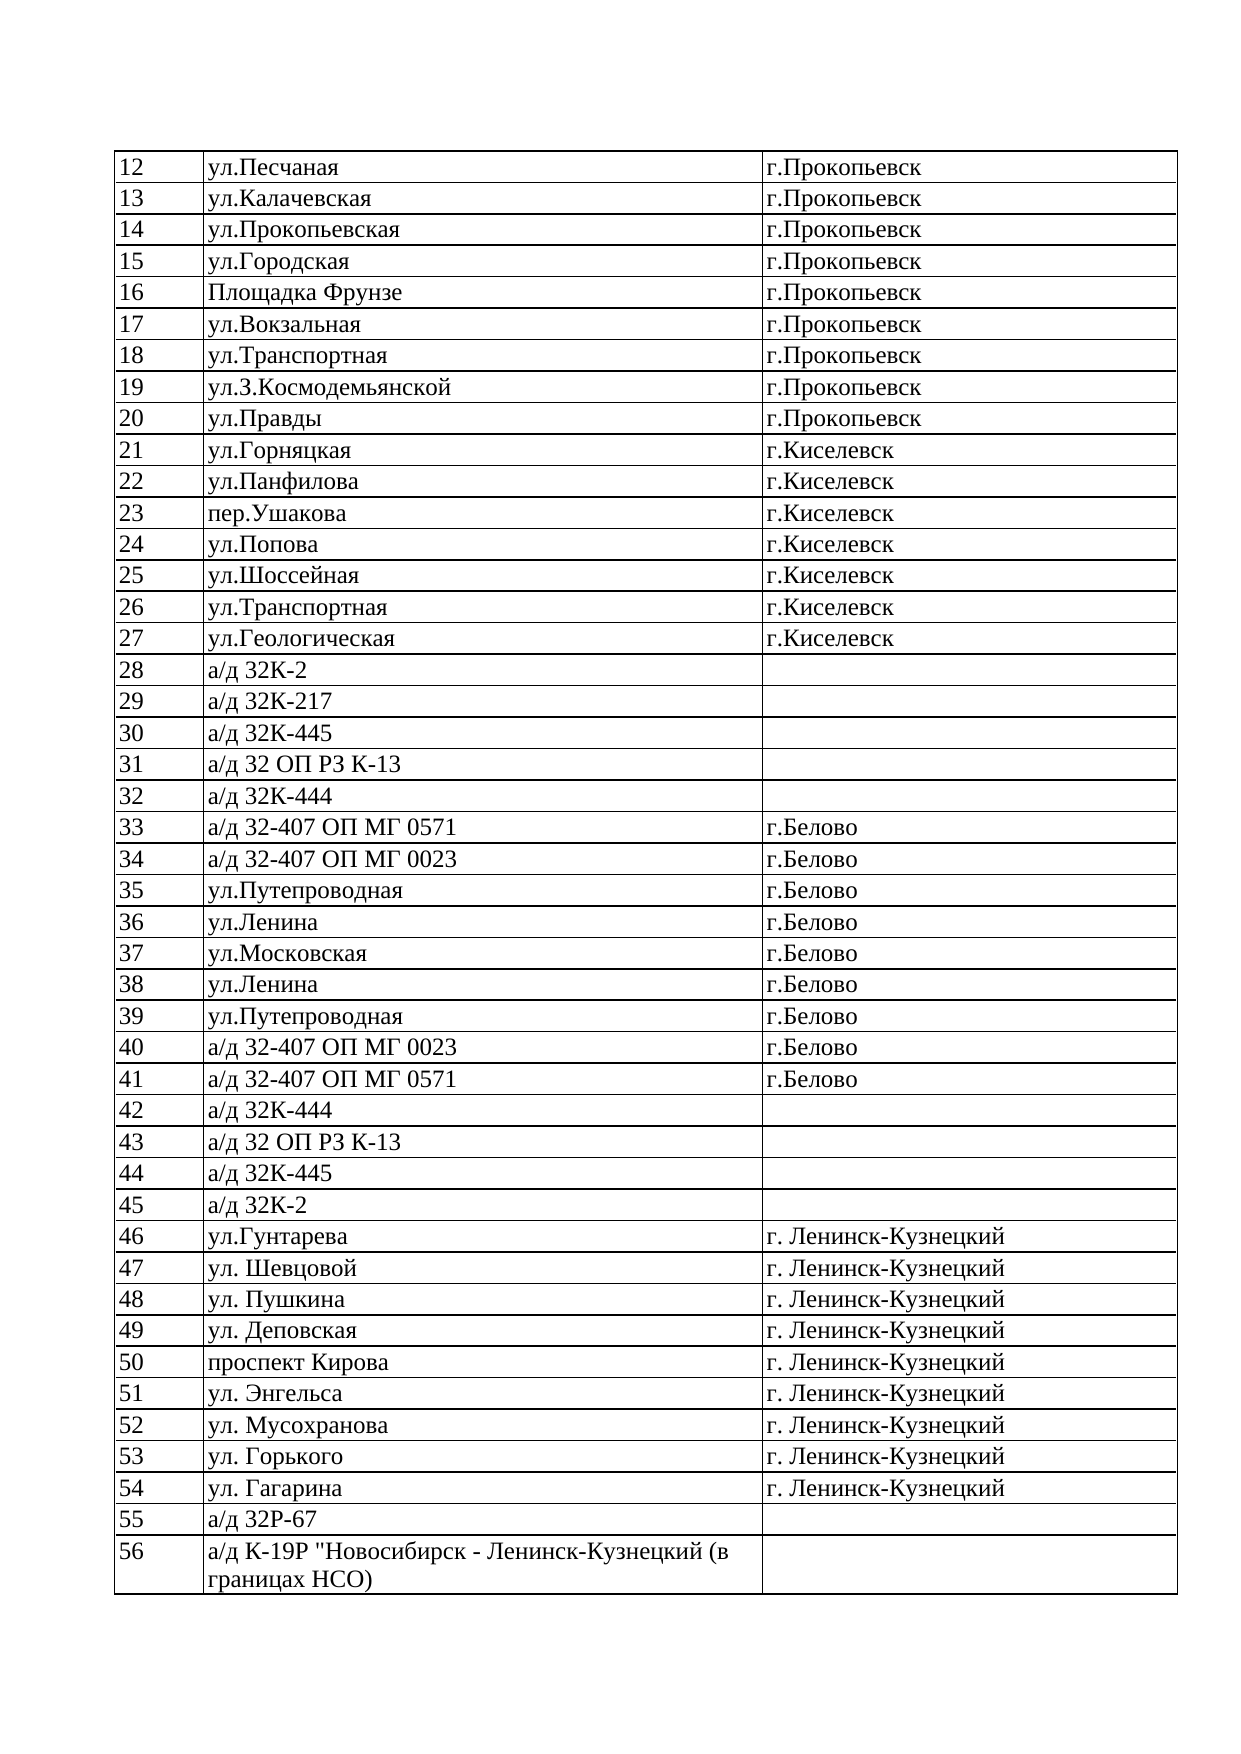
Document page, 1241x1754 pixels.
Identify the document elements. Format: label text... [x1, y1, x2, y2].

table_cell 32 [115, 780, 203, 811]
table_cell г.Киселевск [763, 590, 1177, 622]
table_cell г. Ленинск-Кузнецкий [763, 1377, 1177, 1408]
table_cell ул.Шоссейная [204, 561, 762, 590]
table_cell а/д 32К-2 [204, 1190, 762, 1219]
table_cell ул.Попова [204, 529, 762, 559]
table_cell 41 [115, 1063, 203, 1094]
table_cell [763, 748, 1177, 779]
table_cell 12 [115, 152, 203, 181]
table_cell 34 [115, 843, 203, 873]
table_cell [763, 1503, 1177, 1534]
table_cell ул.Путепроводная [204, 875, 762, 905]
table_cell 13 [115, 183, 203, 213]
table_cell 26 [115, 591, 203, 622]
table_cell г.Белово [763, 905, 1177, 936]
table_cell 16 [115, 277, 203, 307]
table_cell а/д 32-407 ОП МГ 0023 [204, 1032, 762, 1062]
table_cell [763, 1157, 1177, 1188]
table_cell 15 [115, 245, 203, 276]
table_cell 21 [115, 434, 203, 464]
table_cell 45 [115, 1189, 203, 1219]
table_cell [763, 653, 1177, 685]
table_cell 36 [115, 906, 203, 936]
table_cell г. Ленинск-Кузнецкий [763, 1471, 1177, 1503]
table_cell г.Белово [763, 1062, 1177, 1094]
table_cell а/д 32-407 ОП МГ 0571 [204, 1064, 762, 1094]
table_cell г. Ленинск-Кузнецкий [763, 1283, 1177, 1314]
table_cell 47 [115, 1252, 203, 1282]
table_cell 56 [115, 1535, 203, 1593]
table_cell ул.Путепроводная [204, 1001, 762, 1031]
table_cell ул.Московская [204, 938, 762, 968]
table_cell г.Белово [763, 1031, 1177, 1062]
table_cell г.Прокопьевск [763, 152, 1177, 181]
table_cell ул. Мусохранова [204, 1410, 762, 1440]
table_cell 49 [115, 1315, 203, 1345]
table_cell ул.Транспортная [204, 592, 762, 622]
table_cell [763, 1188, 1177, 1219]
table_cell 18 [115, 340, 203, 370]
table_cell ул.Песчаная [204, 152, 762, 181]
table_cell а/д К-19Р "Новосибирск - Ленинск-Кузнецкий (в границах НСО) [204, 1536, 762, 1593]
table_cell 27 [115, 623, 203, 653]
table_cell 51 [115, 1378, 203, 1408]
table_cell 43 [115, 1126, 203, 1157]
table_cell г.Белово [763, 968, 1177, 999]
table_cell [763, 1534, 1177, 1593]
table_cell 19 [115, 371, 203, 402]
table_cell ул.Городская [204, 246, 762, 276]
table_cell 30 [115, 717, 203, 748]
table_cell г.Прокопьевск [763, 370, 1177, 402]
table_cell 28 [115, 654, 203, 685]
table_cell г.Прокопьевск [763, 213, 1177, 244]
table_cell 31 [115, 749, 203, 779]
table_cell г.Белово [763, 874, 1177, 905]
table_cell [763, 716, 1177, 748]
table_cell 52 [115, 1409, 203, 1440]
table_cell а/д 32К-217 [204, 686, 762, 716]
table_cell 40 [115, 1032, 203, 1062]
table_cell 17 [115, 308, 203, 339]
table_cell [763, 1094, 1177, 1125]
table_cell проспект Кирова [204, 1347, 762, 1377]
table_cell ул.Геологическая [204, 623, 762, 653]
table_cell г.Белово [763, 842, 1177, 873]
table_cell г.Прокопьевск [763, 244, 1177, 276]
table_cell г.Прокопьевск [763, 402, 1177, 433]
table_cell ул.Ленина [204, 970, 762, 999]
table_cell [763, 779, 1177, 811]
table_cell 33 [115, 812, 203, 842]
table_cell г.Прокопьевск [763, 307, 1177, 339]
table_cell 46 [115, 1221, 203, 1251]
table_cell г.Киселевск [763, 465, 1177, 496]
table_cell г. Ленинск-Кузнецкий [763, 1251, 1177, 1282]
table_cell ул.Ленина [204, 907, 762, 936]
table_cell 48 [115, 1284, 203, 1314]
table_cell ул. Деповская [204, 1316, 762, 1345]
table_cell 42 [115, 1095, 203, 1125]
table_cell ул. Энгельса [204, 1378, 762, 1408]
table_cell а/д 32 ОП РЗ К-13 [204, 749, 762, 779]
table_cell ул.Прокопьевская [204, 215, 762, 244]
table_cell г.Киселевск [763, 528, 1177, 559]
table_cell ул. Гагарина [204, 1473, 762, 1503]
table_cell 25 [115, 560, 203, 590]
table_cell а/д 32К-2 [204, 655, 762, 685]
table_cell 29 [115, 686, 203, 716]
table_cell ул.Гунтарева [204, 1221, 762, 1251]
table_cell 37 [115, 938, 203, 968]
table_cell ул.Панфилова [204, 466, 762, 496]
table_cell а/д 32К-445 [204, 718, 762, 748]
table_cell г.Киселевск [763, 559, 1177, 590]
table_cell [763, 685, 1177, 716]
table_cell Площадка Фрунзе [204, 277, 762, 307]
table_cell г.Киселевск [763, 433, 1177, 464]
table_cell пер.Ушакова [204, 498, 762, 527]
table_cell ул.Правды [204, 403, 762, 433]
table_cell г.Белово [763, 936, 1177, 968]
table_cell 20 [115, 403, 203, 433]
table_cell 53 [115, 1441, 203, 1471]
table_cell ул.Вокзальная [204, 309, 762, 339]
table_cell ул. Пушкина [204, 1284, 762, 1314]
table_cell 39 [115, 1000, 203, 1031]
table_cell а/д 32-407 ОП МГ 0571 [204, 812, 762, 842]
table_cell ул.Горняцкая [204, 435, 762, 464]
table_cell г.Киселевск [763, 622, 1177, 653]
table_cell г. Ленинск-Кузнецкий [763, 1314, 1177, 1345]
table_cell 23 [115, 497, 203, 527]
table_cell а/д 32К-444 [204, 1095, 762, 1125]
table_cell ул.З.Космодемьянской [204, 372, 762, 402]
table_cell 24 [115, 529, 203, 559]
table_cell 44 [115, 1158, 203, 1188]
table_cell г. Ленинск-Кузнецкий [763, 1408, 1177, 1440]
table_cell ул. Шевцовой [204, 1253, 762, 1282]
table_cell а/д 32-407 ОП МГ 0023 [204, 844, 762, 873]
table_cell 55 [115, 1504, 203, 1534]
table_cell а/д 32 ОП РЗ К-13 [204, 1127, 762, 1157]
table_cell 38 [115, 969, 203, 999]
table_cell а/д 32Р-67 [204, 1504, 762, 1534]
table_cell г. Ленинск-Кузнецкий [763, 1440, 1177, 1471]
table_cell [763, 1125, 1177, 1157]
table_cell а/д 32К-445 [204, 1158, 762, 1188]
table_cell г.Прокопьевск [763, 276, 1177, 307]
table_cell 22 [115, 466, 203, 496]
table_cell г.Прокопьевск [763, 339, 1177, 370]
table_cell г. Ленинск-Кузнецкий [763, 1220, 1177, 1251]
table_cell 54 [115, 1472, 203, 1503]
table_cell г. Ленинск-Кузнецкий [763, 1345, 1177, 1377]
table_cell г.Киселевск [763, 496, 1177, 527]
table_cell г.Прокопьевск [763, 181, 1177, 213]
table_cell 50 [115, 1346, 203, 1377]
table_cell ул.Калачевская [204, 183, 762, 213]
table_cell ул.Транспортная [204, 340, 762, 370]
table_cell г.Белово [763, 999, 1177, 1031]
table_cell г.Белово [763, 811, 1177, 842]
table_cell ул. Горького [204, 1441, 762, 1471]
table_cell 14 [115, 214, 203, 244]
table_cell 35 [115, 875, 203, 905]
table_cell а/д 32К-444 [204, 781, 762, 811]
